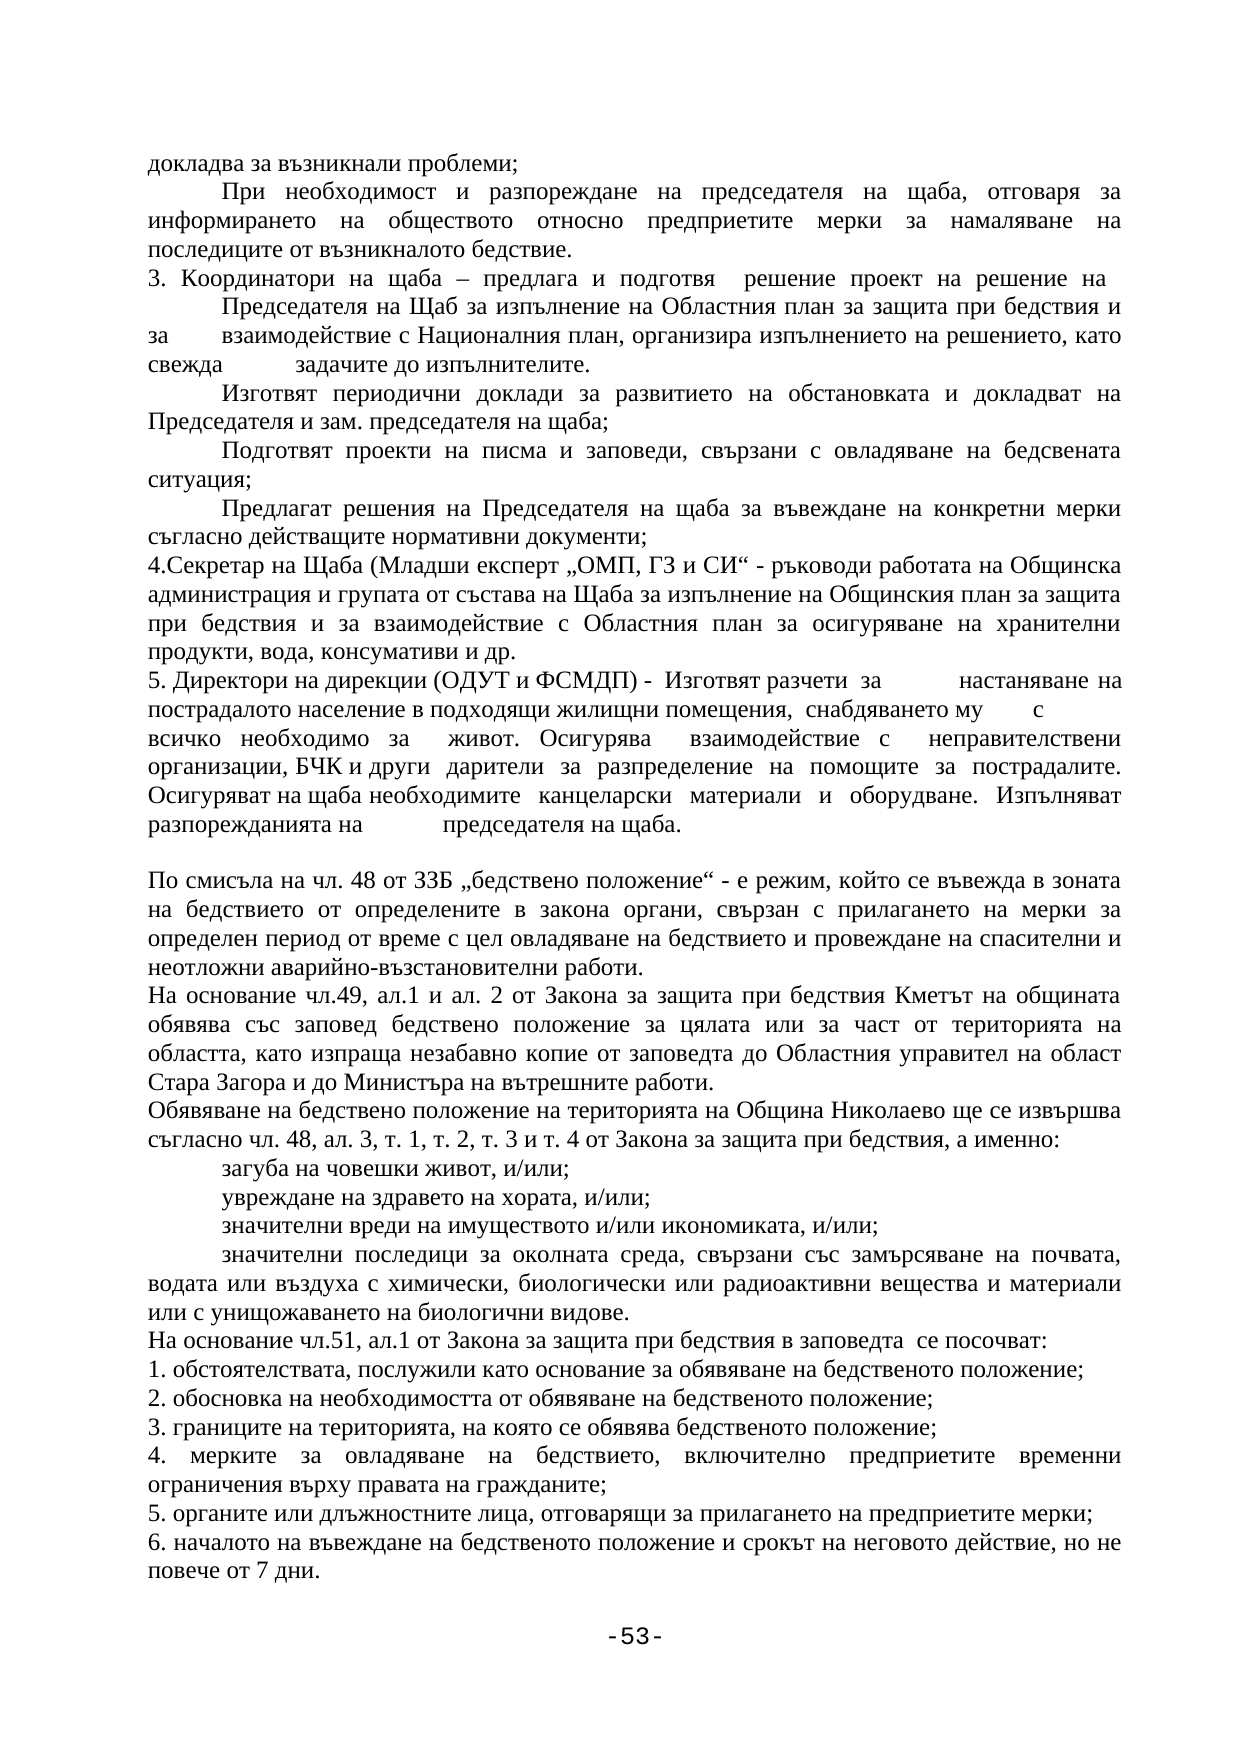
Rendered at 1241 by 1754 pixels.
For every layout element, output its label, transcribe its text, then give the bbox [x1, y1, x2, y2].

text По смисъла на чл. 48 от ЗЗБ „бедствено положение“ - е режим, който се въвежда в зоната на бедствието от определените в закона органи, свързан с прилагането на мерки за определен период от време с цел овладяване на бедствието и провеждане на спасителни и неотложни аварийно-възстановителни работи. [148, 866, 1122, 981]
text 5. органите или длъжностните лица, отговарящи за прилагането на предприетите мерки; [148, 1498, 1122, 1527]
text 5. Директори на дирекции (ОДУТ и ФСМДП) - Изготвят разчети за настаняване на пострадалото население в подходящи жилищни помещения, снабдяването му с всичко необходимо за живот. Осигурява взаимодействие с неправителствени организации, БЧК и други дарители за разпределение на помощите за пострадалите. Осигуряват на щаба необходимите канцеларски материали и оборудване. Изпълняват разпорежданията на председателя на щаба. [148, 665, 1122, 838]
text  значителни последици за околната среда, свързани със замърсяване на почвата, водата или въздуха с химически, биологически или радиоактивни вещества и материали или с унищожаването на биологични видове. [148, 1239, 1122, 1326]
text  загуба на човешки живот, и/или; [148, 1153, 1122, 1182]
text 3. границите на територията, на която се обявява бедственото положение; [148, 1412, 1122, 1441]
text 1. обстоятелствата, послужили като основание за обявяване на бедственото положение; [148, 1354, 1122, 1383]
text  Подготвят проекти на писма и заповеди, свързани с овладяване на бедсвената ситуация; [148, 435, 1122, 493]
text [148, 148, 1122, 176]
text 4.Секретар на Щаба (Младши експерт „ОМП, ГЗ и СИ“ - ръководи работата на Общинска администрация и групата от състава на Щаба за изпълнение на Общинския план за защита при бедствия и за взаимодействие с Областния план за осигуряване на хранителни продукти, вода, консумативи и др. [148, 550, 1122, 665]
text  увреждане на здравето на хората, и/или; [148, 1182, 1122, 1211]
text На основание чл.51, ал.1 от Закона за защита при бедствия в заповедта се посочват: [148, 1326, 1122, 1354]
text  При необходимост и разпореждане на председателя на щаба, отговаря за информирането на обществото относно предприетите мерки за намаляване на последиците от възникналото бедствие. [148, 176, 1122, 263]
text На основание чл.49, ал.1 и ал. 2 от Закона за защита при бедствия Кметът на общината обявява със заповед бедствено положение за цялата или за част от територията на областта, като изпраща незабавно копие от заповедта до Областния управител на област Стара Загора и до Министъра на вътрешните работи. [148, 981, 1122, 1096]
text 3. Координатори на щаба – предлага и подготвя решение проект на решение на Председателя на Щаб за изпълнение на Областния план за защита при бедствия и за взаимодействие с Националния план, организира изпълнението на решението, като свежда задачите до изпълнителите. [148, 263, 1122, 378]
text 2. обосновка на необходимостта от обявяване на бедственото положение; [148, 1383, 1122, 1412]
text  Изготвят периодични доклади за развитието на обстановката и докладват на Председателя и зам. председателя на щаба; [148, 378, 1122, 435]
text  Предлагат решения на Председателя на щаба за въвеждане на конкретни мерки съгласно действащите нормативни документи; [148, 493, 1122, 550]
text 6. началото на въвеждане на бедственото положение и срокът на неговото действие, но не повече от 7 дни. [148, 1527, 1122, 1584]
text 4. мерките за овладяване на бедствието, включително предприетите временни ограничения върху правата на гражданите; [148, 1441, 1122, 1498]
text  значителни вреди на имуществото и/или икономиката, и/или; [148, 1211, 1122, 1239]
text Обявяване на бедствено положение на територията на Община Николаево ще се извършва съгласно чл. 48, ал. 3, т. 1, т. 2, т. 3 и т. 4 от Закона за защита при бедствия, а именно: [148, 1096, 1122, 1153]
